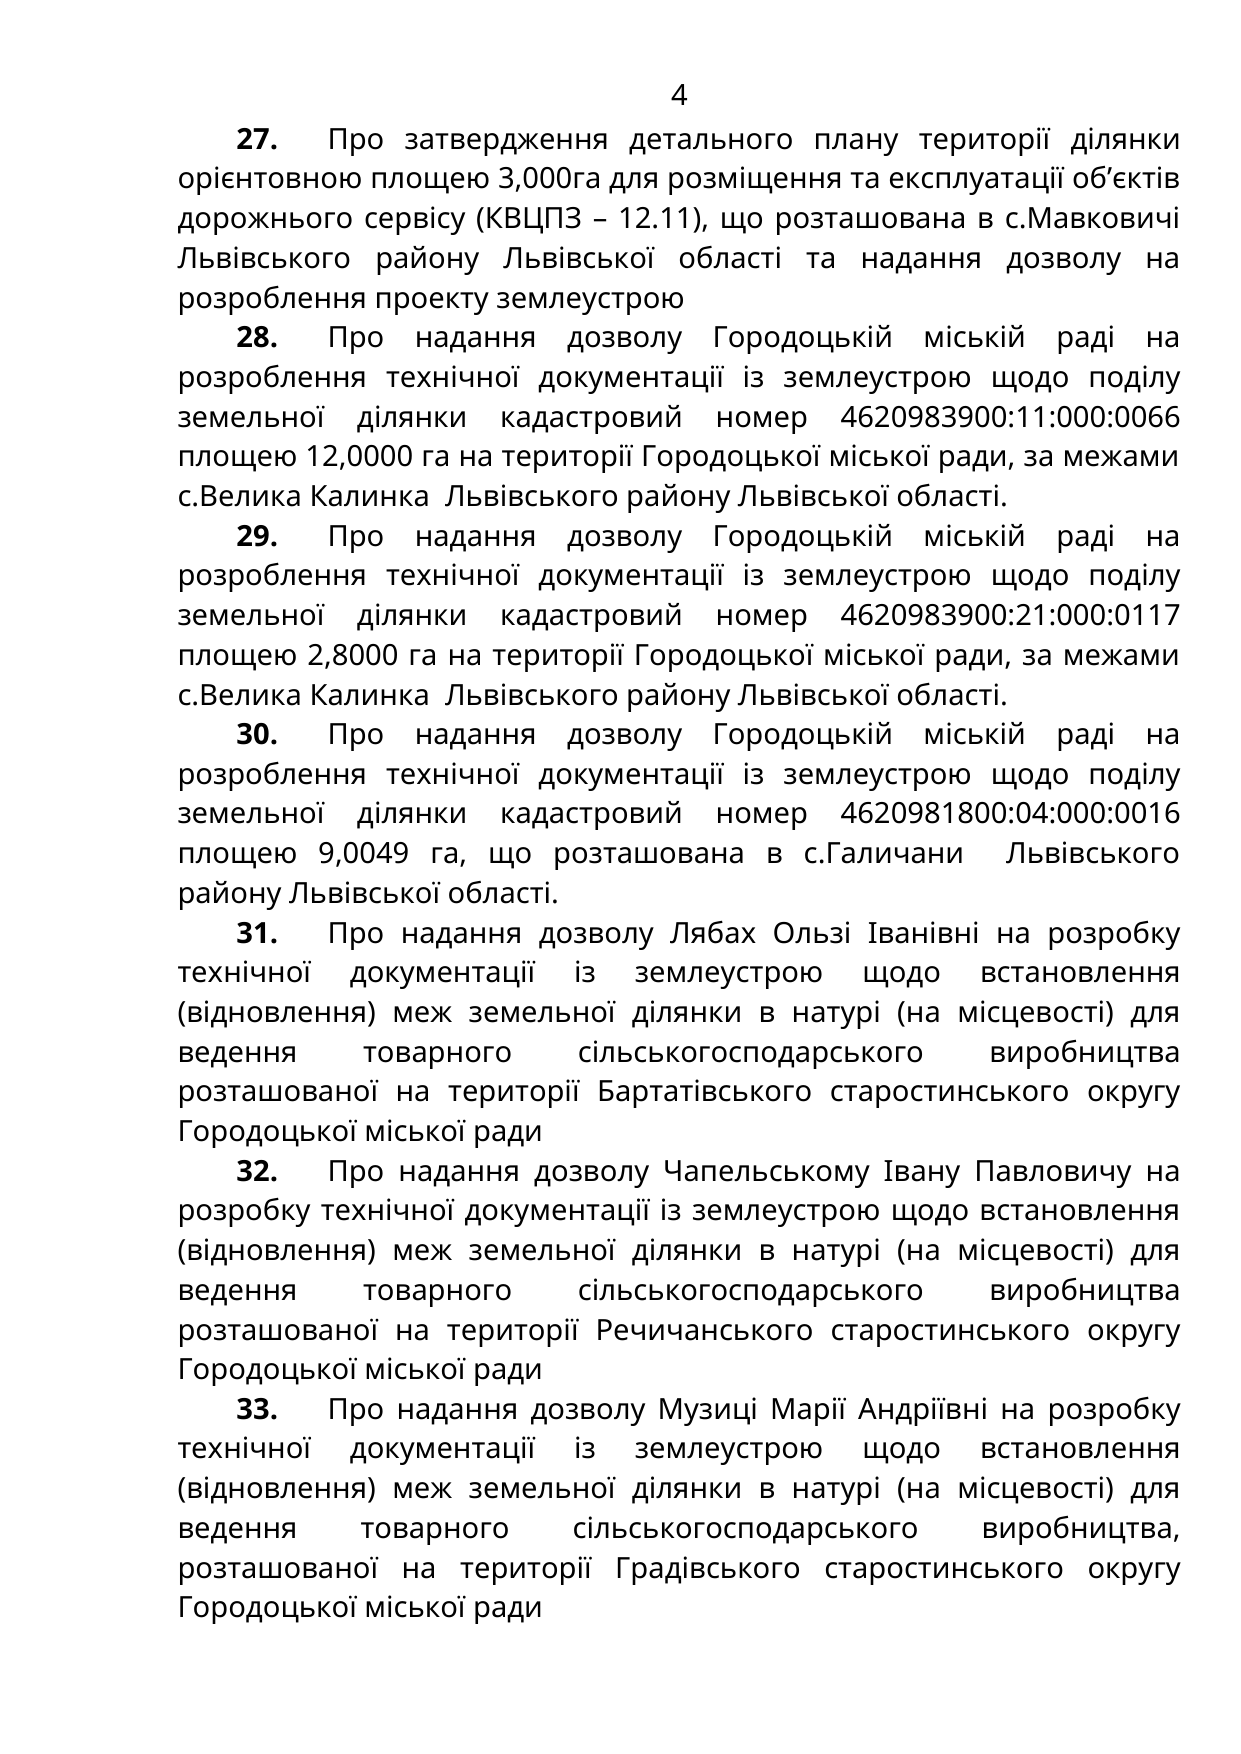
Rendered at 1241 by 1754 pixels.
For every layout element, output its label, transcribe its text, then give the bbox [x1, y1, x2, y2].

list Про надання дозволу Городоцькій міській раді на розроблення технічної документації із землеустрою щодо поділу земельної ділянки кадастровий номер 4620983900:11:000:0066 площею 12,0000 га на території Городоцької міської ради, за межами с.Велика Калинка Львівського району Львівської області. [177, 317, 1181, 515]
list Про затвердження детального плану території ділянки орієнтовною площею 3,000га для розміщення та експлуатації об’єктів дорожнього сервісу (КВЦПЗ – 12.11), що розташована в с.Мавковичі Львівського району Львівської області та надання дозволу на розроблення проекту землеустрою [177, 118, 1181, 317]
list Про надання дозволу Лябах Ользі Іванівні на розробку технічної документації із землеустрою щодо встановлення (відновлення) меж земельної ділянки в натурі (на місцевості) для ведення товарного сільськогосподарського виробництва розташованої на території Бартатівського старостинського округу Городоцької міської ради [177, 912, 1181, 1150]
list Про надання дозволу Городоцькій міській раді на розроблення технічної документації із землеустрою щодо поділу земельної ділянки кадастровий номер 4620983900:21:000:0117 площею 2,8000 га на території Городоцької міської ради, за межами с.Велика Калинка Львівського району Львівської області. [177, 515, 1181, 713]
list Про надання дозволу Музиці Марії Андріївні на розробку технічної документації із землеустрою щодо встановлення (відновлення) меж земельної ділянки в натурі (на місцевості) для ведення товарного сільськогосподарського виробництва, розташованої на території Градівського старостинського округу Городоцької міської ради [177, 1388, 1181, 1626]
list Про надання дозволу Городоцькій міській раді на розроблення технічної документації із землеустрою щодо поділу земельної ділянки кадастровий номер 4620981800:04:000:0016 площею 9,0049 га, що розташована в с.Галичани Львівського району Львівської області. [177, 713, 1181, 912]
list Про надання дозволу Чапельському Івану Павловичу на розробку технічної документації із землеустрою щодо встановлення (відновлення) меж земельної ділянки в натурі (на місцевості) для ведення товарного сільськогосподарського виробництва розташованої на території Речичанського старостинського округу Городоцької міської ради [177, 1150, 1181, 1388]
